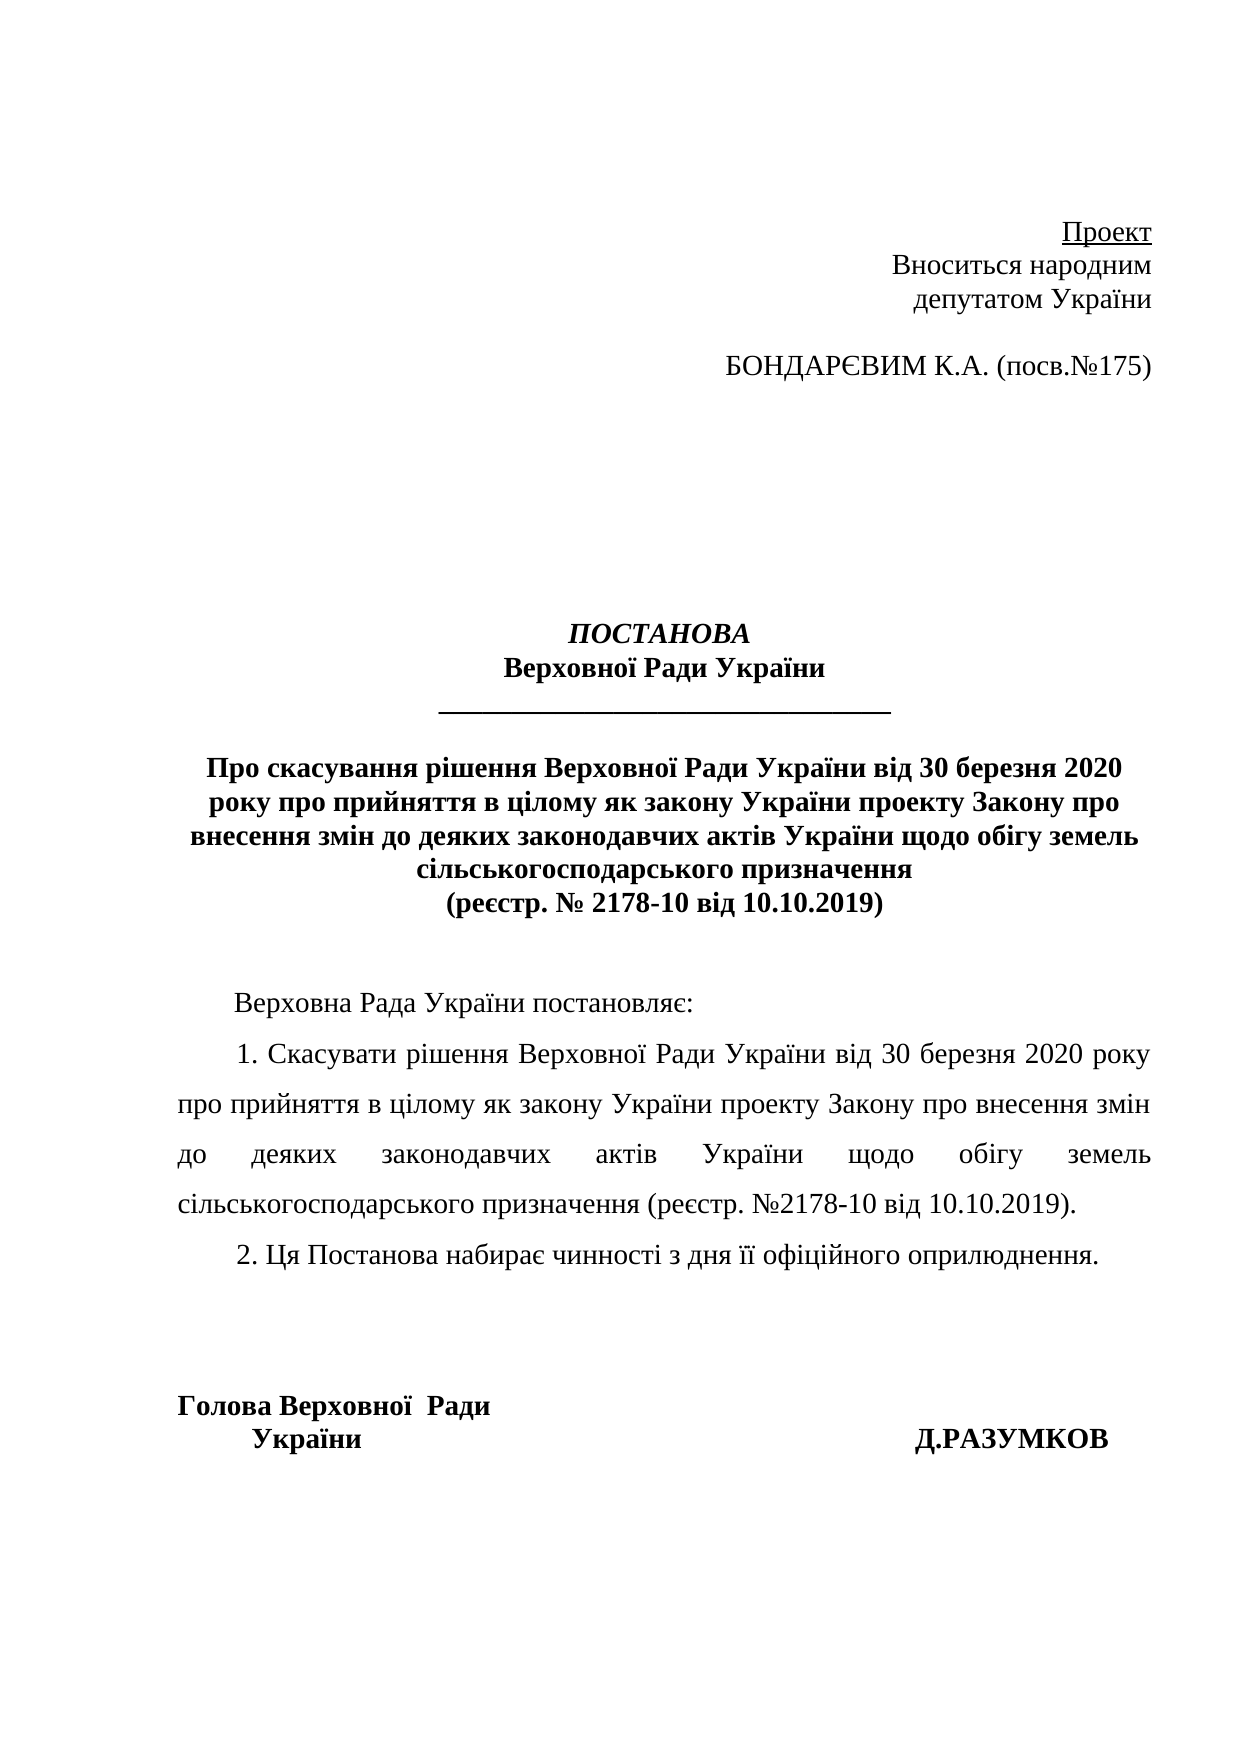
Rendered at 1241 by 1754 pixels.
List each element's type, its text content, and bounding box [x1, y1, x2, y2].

text Вноситься народним [177, 247, 1152, 281]
text Верховна Рада України постановляє: [177, 985, 1152, 1019]
text ПОСТАНОВА Верховної Ради України [177, 616, 1152, 683]
text _______________________________ [177, 683, 1152, 717]
text 2. Ця Постанова набирає чинності з дня її офіційного оприлюднення. [177, 1237, 1152, 1271]
text Проект [177, 214, 1152, 247]
text України Д.РАЗУМКОВ [177, 1421, 1152, 1455]
text БОНДАРЄВИМ К.А. (посв.№175) [177, 348, 1152, 382]
text Про скасування рішення Верховної Ради України від 30 березня 2020 року про прийняття в цілому як закону України проекту Закону про внесення змін до деяких законодавчих актів України щодо обігу земель сільськогосподарського призначення [177, 751, 1152, 885]
text Голова Верховної Ради [177, 1388, 1152, 1421]
text (реєстр. № 2178-10 від 10.10.2019) [177, 885, 1152, 918]
text 1. Скасувати рішення Верховної Ради України від 30 березня 2020 року про прийняття в цілому як закону України проекту Закону про внесення змін до деяких законодавчих актів України щодо обігу земель сільськогосподарського призначення (реєстр. №2178-10 від 10.10.2019). [177, 1036, 1152, 1220]
text депутатом України [177, 281, 1152, 314]
